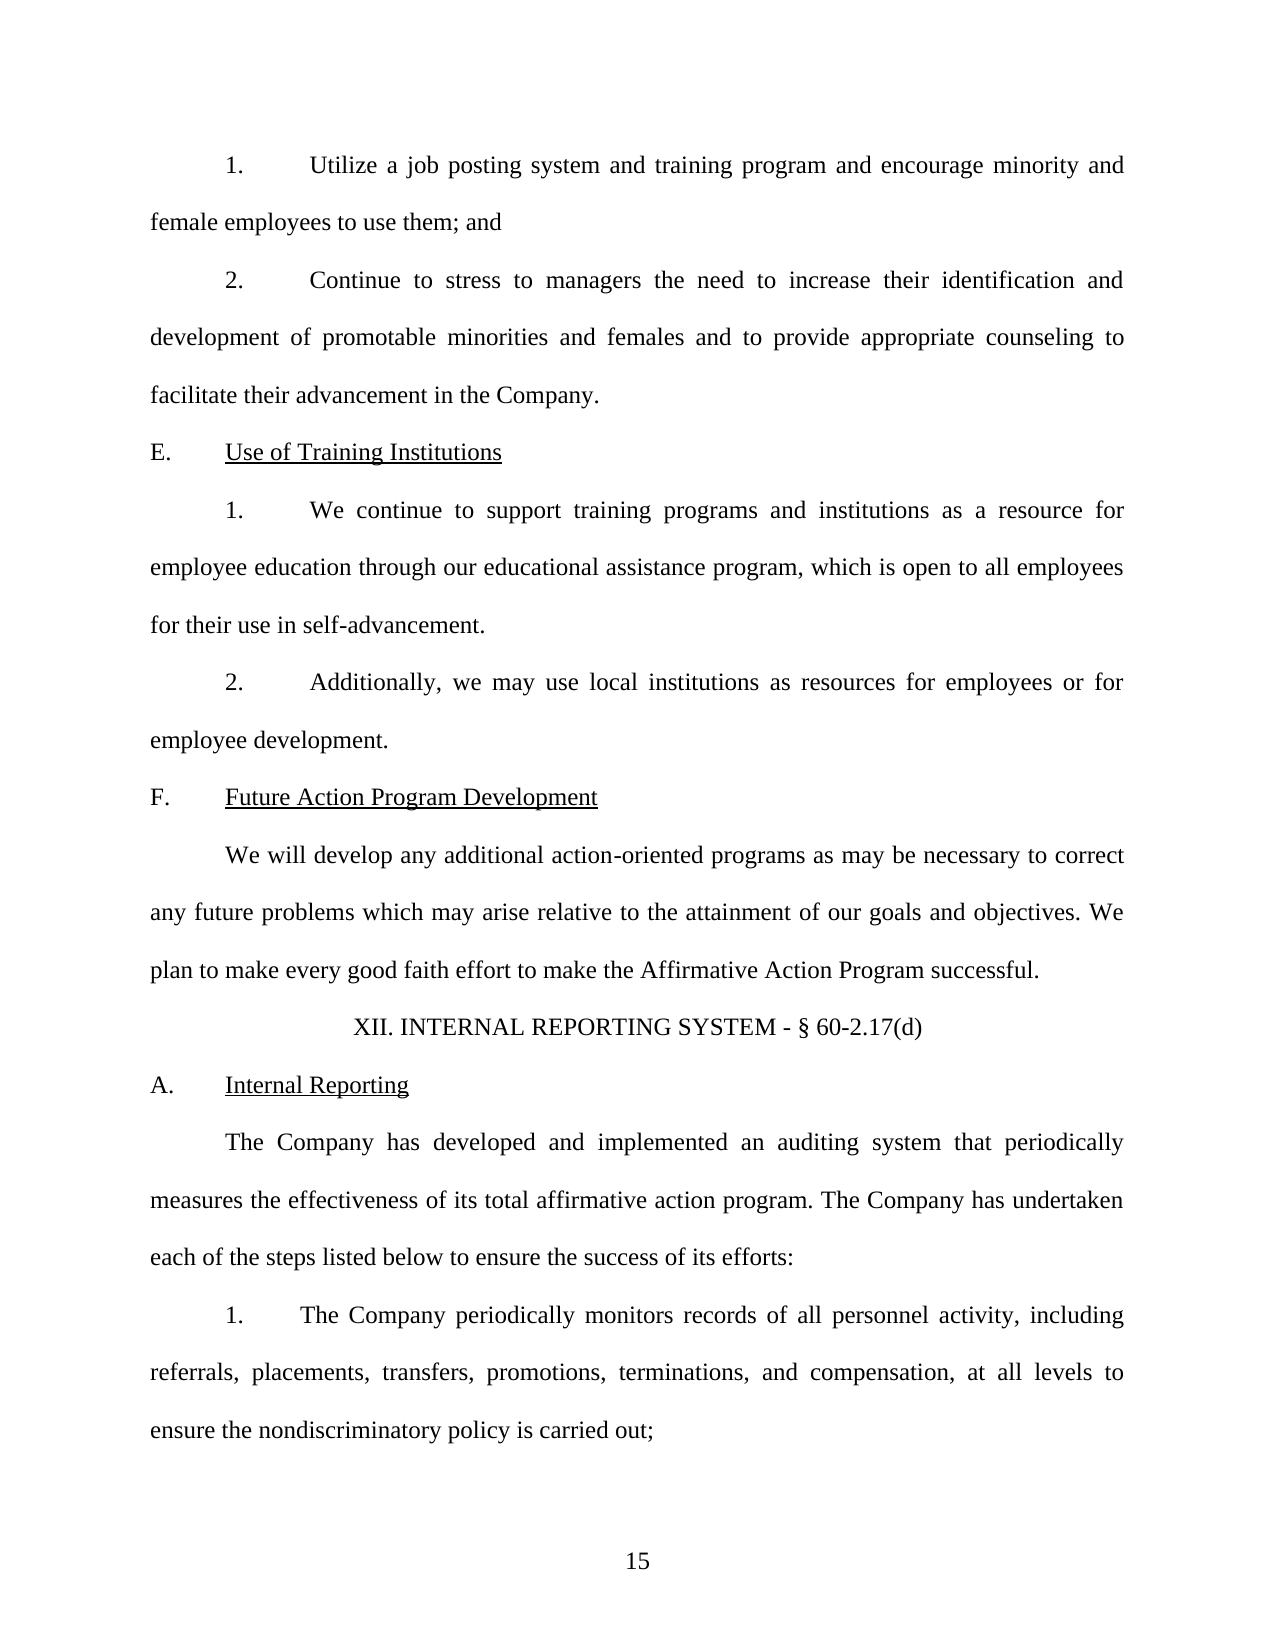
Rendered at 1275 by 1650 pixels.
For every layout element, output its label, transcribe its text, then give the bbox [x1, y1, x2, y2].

text 2. Continue to stress to managers the need to increase their identification and development of promotable minorities and females and to provide appropriate counseling to facilitate their advancement in the Company. [150, 265, 1125, 409]
text 1. The Company periodically monitors records of all personnel activity, including referrals, placements, transfers, promotions, terminations, and compensation, at all levels to ensure the nondiscriminatory policy is carried out; [150, 1300, 1125, 1444]
text 2. Additionally, we may use local institutions as resources for employees or for employee development. [150, 667, 1125, 754]
text F. Future Action Program Development [150, 782, 1125, 811]
text We will develop any additional action-oriented programs as may be necessary to correct any future problems which may arise relative to the attainment of our goals and objectives. We plan to make every good faith effort to make the Affirmative Action Program successful. [150, 840, 1125, 984]
text 1. We continue to support training programs and institutions as a resource for employee education through our educational assistance program, which is open to all employees for their use in self-advancement. [150, 495, 1125, 639]
text XII. INTERNAL REPORTING SYSTEM - § 60-2.17(d)-- [150, 1012, 1125, 1041]
text E. Use of Training Institutions [150, 437, 1125, 466]
text 1. Utilize a job posting system and training program and encourage minority and female employees to use them; and [150, 150, 1125, 236]
text The Company has developed and implemented an auditing system that periodically measures the effectiveness of its total affirmative action program. The Company has undertaken each of the steps listed below to ensure the success of its efforts: [150, 1127, 1125, 1271]
list Internal Reporting [150, 1070, 1125, 1099]
